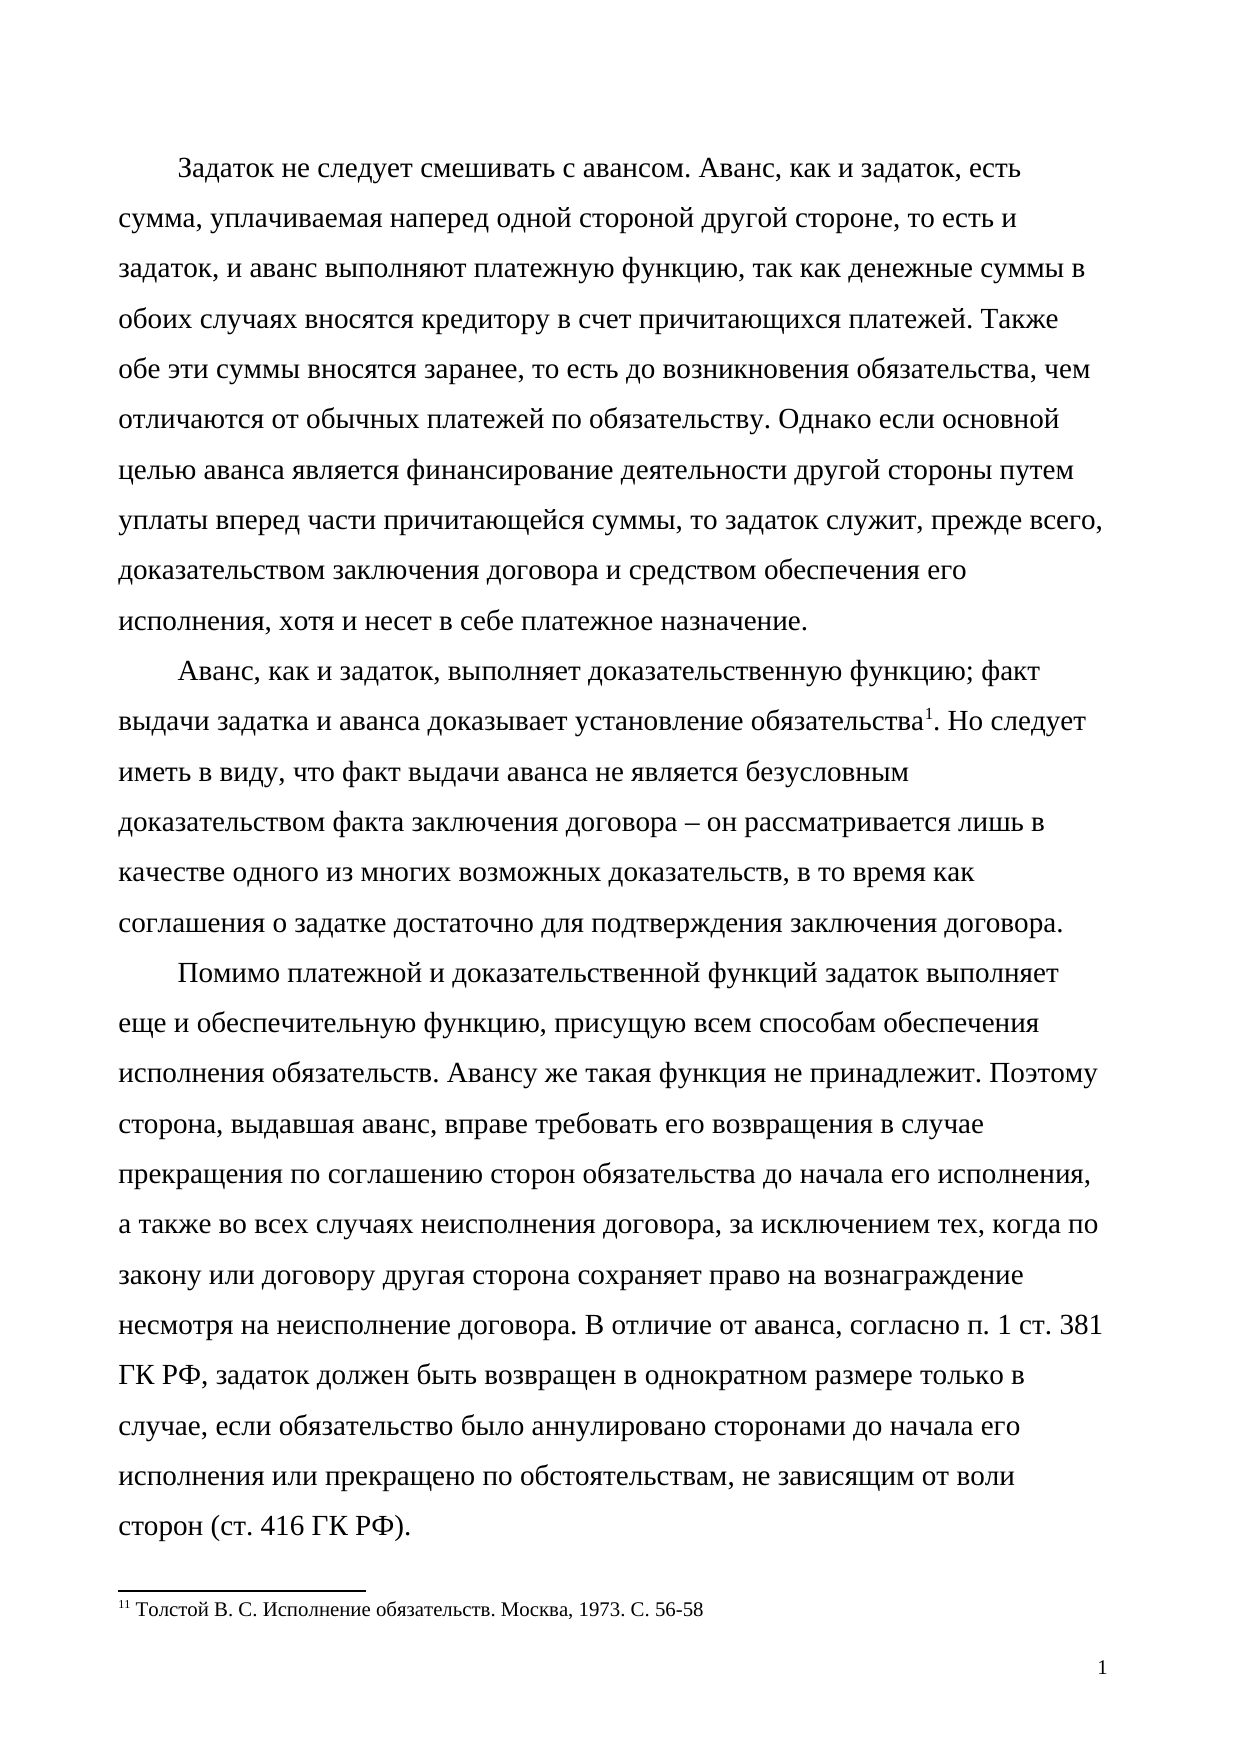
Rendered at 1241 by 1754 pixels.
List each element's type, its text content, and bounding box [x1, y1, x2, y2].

text Задаток не следует смешивать с авансом. Аванс, как и задаток, есть сумма, уплачиваемая наперед одной стороной другой стороне, то есть и задаток, и аванс выполняют платежную функцию, так как денежные суммы в обоих случаях вносятся кредитору в счет причитающихся платежей. Также обе эти суммы вносятся заранее, то есть до возникновения обязательства, чем отличаются от обычных платежей по обязательству. Однако если основной целью аванса является финансирование деятельности другой стороны путем уплаты вперед части причитающейся суммы, то задаток служит, прежде всего, доказательством заключения договора и средством обеспечения его исполнения, хотя и несет в себе платежное назначение. [118, 150, 1107, 636]
text Аванс, как и задаток, выполняет доказательственную функцию; факт выдачи задатка и аванса доказывает установление обязательства1. Но следует иметь в виду, что факт выдачи аванса не является безусловным доказательством факта заключения договора – он рассматривается лишь в качестве одного из многих возможных доказательств, в то время как соглашения о задатке достаточно для подтверждения заключения договора. [118, 653, 1107, 938]
text Помимо платежной и доказательственной функций задаток выполняет еще и обеспечительную функцию, присущую всем способам обеспечения исполнения обязательств. Авансу же такая функция не принадлежит. Поэтому сторона, выдавшая аванс, вправе требовать его возвращения в случае прекращения по соглашению сторон обязательства до начала его исполнения, а также во всех случаях неисполнения договора, за исключением тех, когда по закону или договору другая сторона сохраняет право на вознаграждение несмотря на неисполнение договора. В отличие от аванса, согласно п. 1 ст. 381 ГК РФ, задаток должен быть возвращен в однократном размере только в случае, если обязательство было аннулировано сторонами до начала его исполнения или прекращено по обстоятельствам, не зависящим от воли сторон (ст. 416 ГК РФ). [118, 955, 1107, 1542]
